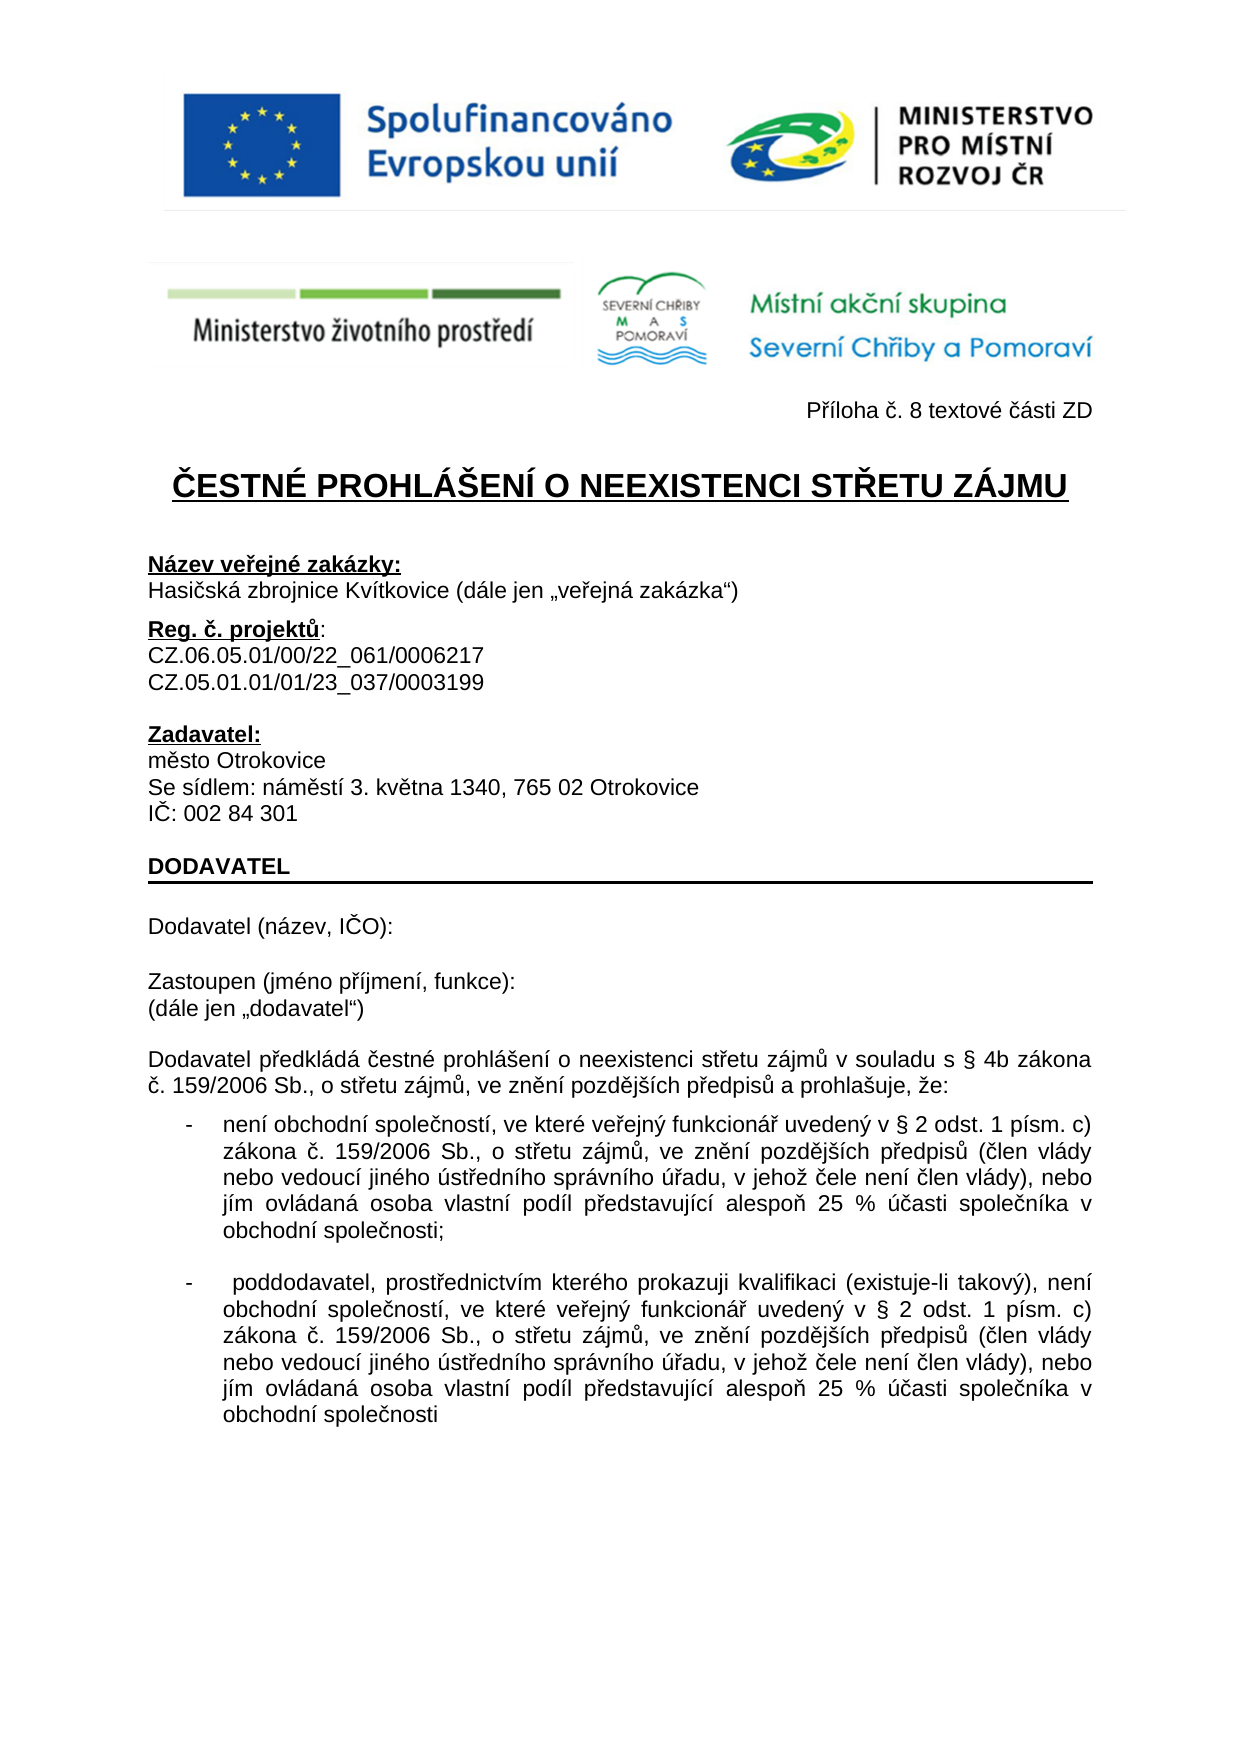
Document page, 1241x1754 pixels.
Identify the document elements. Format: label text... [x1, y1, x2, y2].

text Dodavatel předkládá čestné prohlášení o neexistenci střetu zájmů v souladu s § 4b zákona č. 159/2006 Sb., o střetu zájmů, ve znění pozdějších předpisů a prohlašuje, že: [148, 1046, 1093, 1099]
text Zadavatel: [148, 721, 1093, 747]
text Hasičská zbrojnice Kvítkovice (dále jen „veřejná zakázka“) [148, 577, 1093, 603]
text město Otrokovice [148, 747, 1093, 774]
list poddodavatel, prostřednictvím kterého prokazuji kvalifikaci (existuje-li takový), není obchodní společností, ve které veřejný funkcionář uvedený v § 2 odst. 1 písm. c) zákona č. 159/2006 Sb., o střetu zájmů, ve znění pozdějších předpisů (člen vlády nebo vedoucí jiného ústředního správního úřadu, v jehož čele není člen vlády), nebo jím ovládaná osoba vlastní podíl představující alespoň 25 % účasti společníka v obchodní společnosti [185, 1269, 1093, 1427]
text Dodavatel (název, IČO): [148, 911, 1093, 939]
list není obchodní společností, ve které veřejný funkcionář uvedený v § 2 odst. 1 písm. c) zákona č. 159/2006 Sb., o střetu zájmů, ve znění pozdějších předpisů (člen vlády nebo vedoucí jiného ústředního správního úřadu, v jehož čele není člen vlády), nebo jím ovládaná osoba vlastní podíl představující alespoň 25 % účasti společníka v obchodní společnosti; [185, 1111, 1093, 1243]
text Reg. č. projektů: [148, 616, 1093, 642]
text Název veřejné zakázky: [148, 551, 1093, 577]
text CZ.06.05.01/00/22_061/0006217 [148, 642, 1093, 668]
text Se sídlem: náměstí 3. května 1340, 765 02 Otrokovice [148, 774, 1093, 800]
subtitle ČESTNÉ PROHLÁŠENÍ O NEEXISTENCI STŘETU ZÁJMU [148, 478, 1093, 503]
text IČ: 002 84 301 [148, 800, 1093, 827]
text (dále jen „dodavatel“) [148, 995, 1093, 1021]
text DODAVATEL [148, 853, 1093, 881]
picture [147, 73, 1126, 369]
text CZ.05.01.01/01/23_037/0003199 [148, 668, 1093, 695]
text Zastoupen (jméno příjmení, funkce): [148, 966, 1093, 995]
